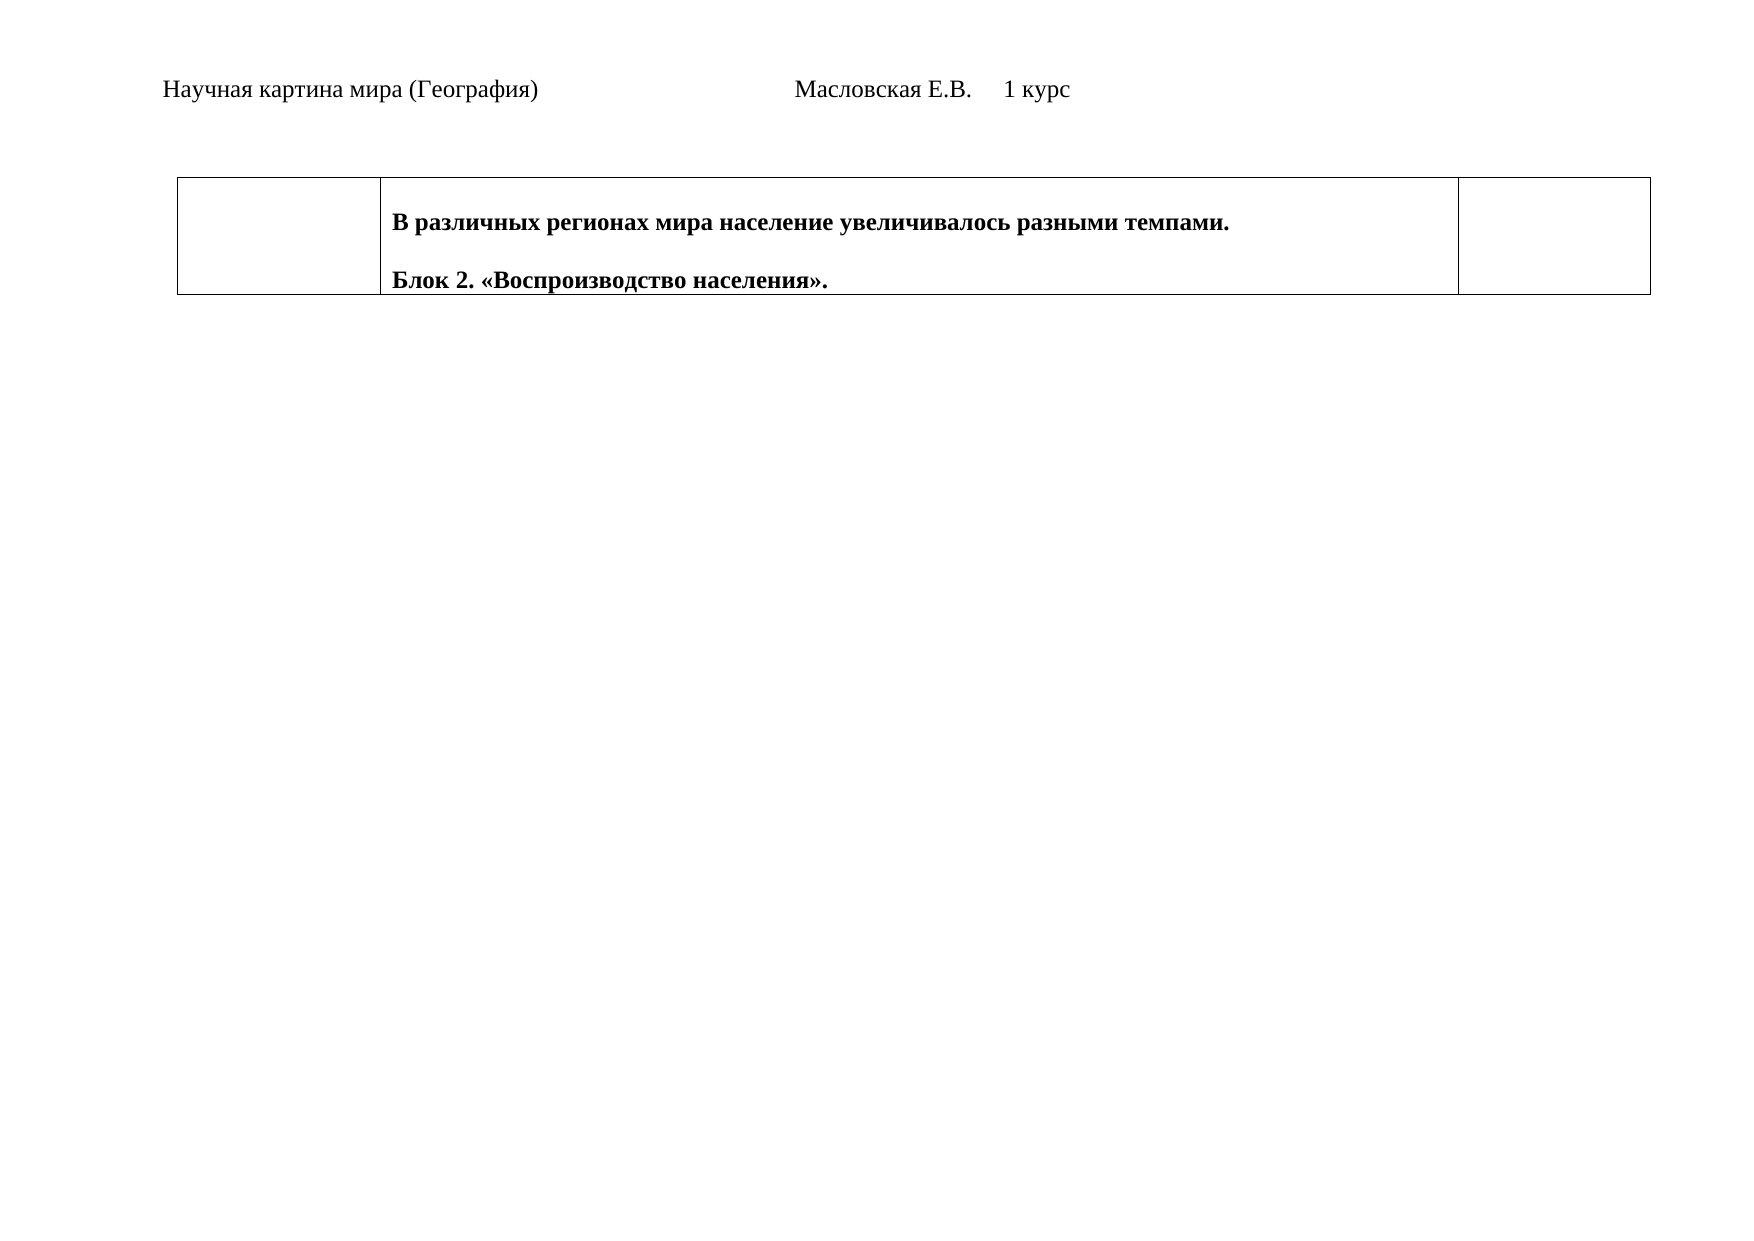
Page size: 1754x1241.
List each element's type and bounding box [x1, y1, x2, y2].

table_cell [381, 178, 1458, 294]
table_cell [178, 178, 380, 294]
table_cell [1459, 178, 1650, 294]
